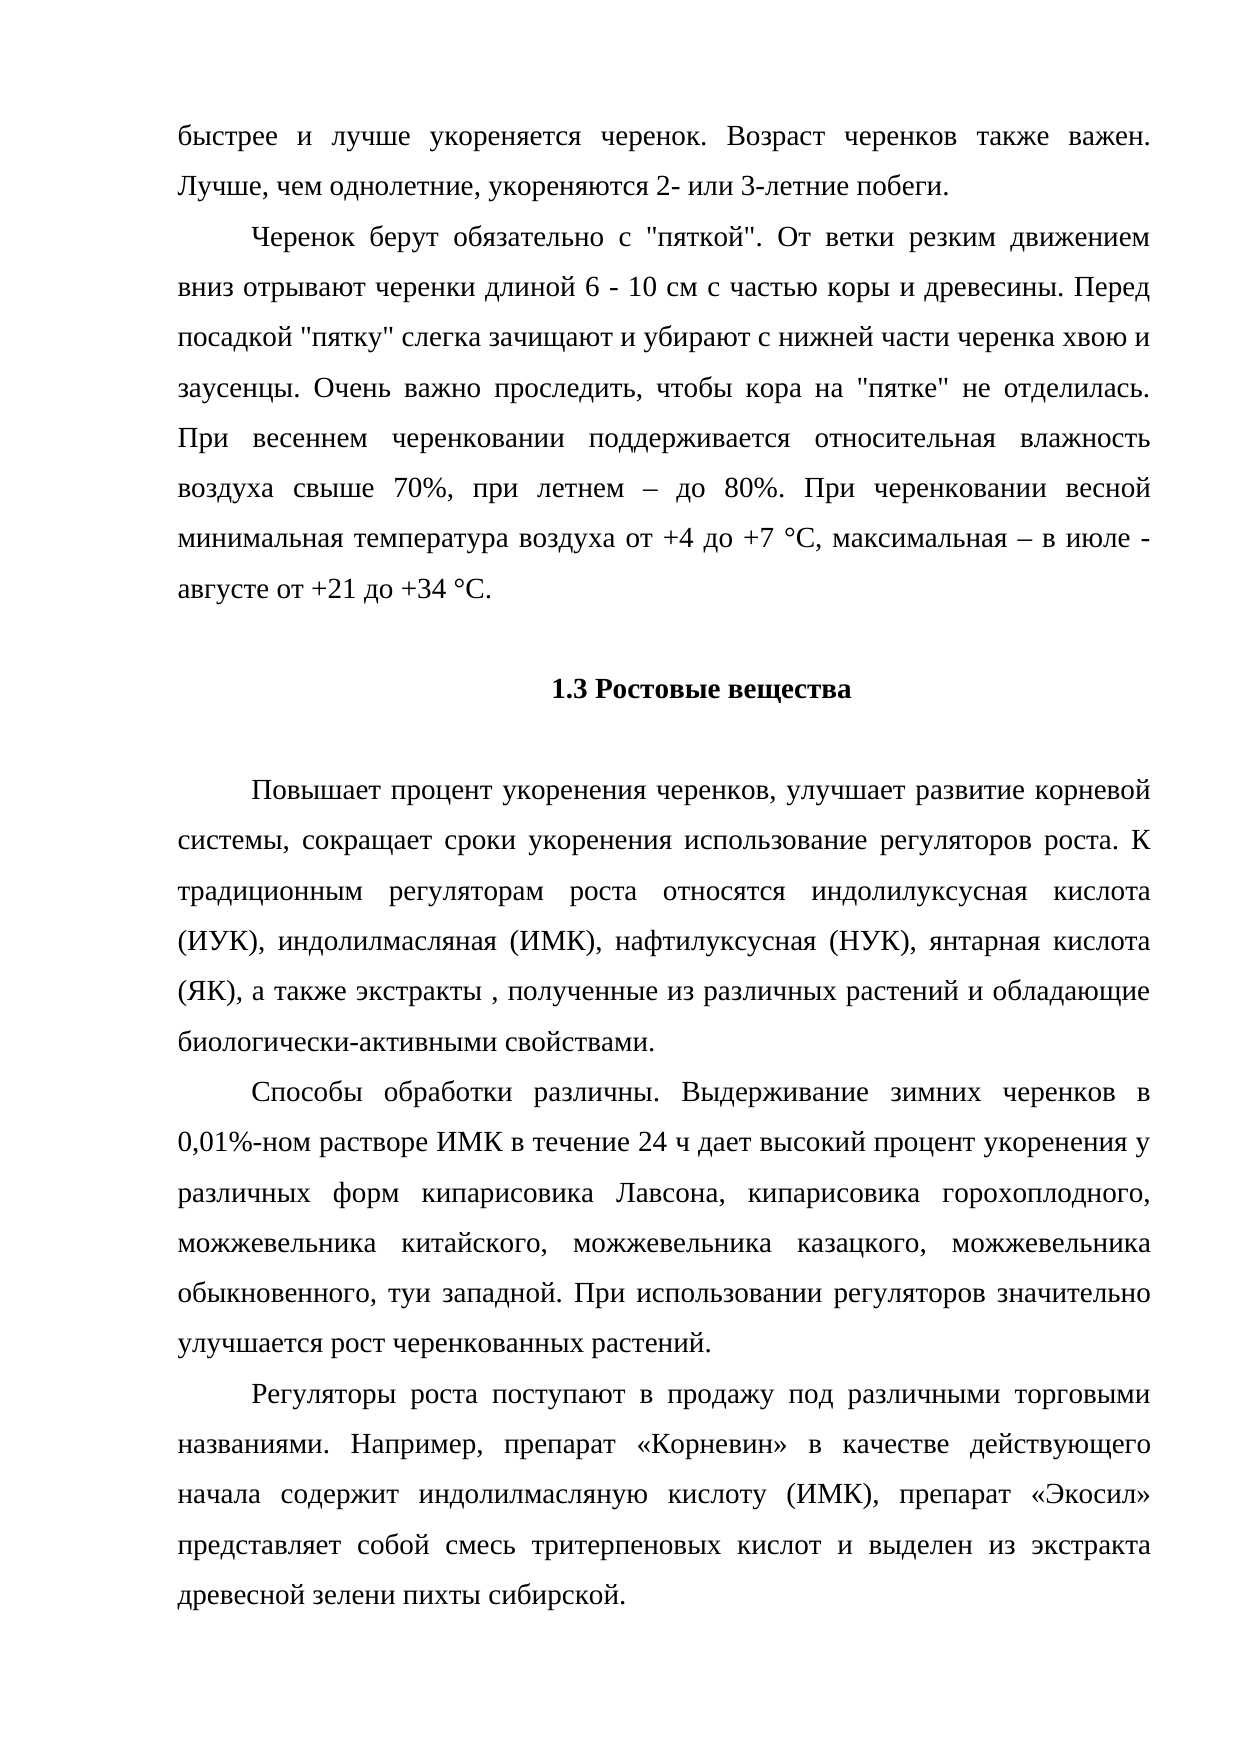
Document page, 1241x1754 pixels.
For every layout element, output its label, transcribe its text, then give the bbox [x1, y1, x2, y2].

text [177, 118, 1152, 202]
text 1.3 Ростовые вещества [177, 672, 1152, 705]
text Регуляторы роста поступают в продажу под различными торговыми названиями. Например, препарат «Корневин» в качестве действующего начала содержит индолилмасляную кислоту (ИМК), препарат «Экосил» представляет собой смесь тритерпеновых кислот и выделен из экстракта древесной зелени пихты сибирской. [177, 1376, 1152, 1611]
text Черенок берут обязательно с "пяткой". От ветки резким движением вниз отрывают черенки длиной 6 - с частью коры и древесины. Перед посадкой "пятку" слегка зачищают и убирают с нижней части черенка хвою и заусенцы. Очень важно проследить, чтобы кора на "пятке" не отделилась. При весеннем черенковании поддерживается относительная влажность воздуха свыше 70%, при летнем – до 80%. При черенковании весной минимальная температура воздуха от +4 до +7 °С, максимальная – в июле - августе от +21 до +34 °С. [177, 219, 1152, 604]
text Способы обработки различны. Выдерживание зимних черенков в 0,01%-ном растворе ИМК в течение 24 ч дает высокий процент укоренения у различных форм кипарисовика Лавсона, кипарисовика горохоплодного, можжевельника китайского, можжевельника казацкого, можжевельника обыкновенного, туи западной. При использовании регуляторов значительно улучшается рост черенкованных растений. [177, 1074, 1152, 1359]
text Повышает процент укоренения черенков, улучшает развитие корневой системы, сокращает сроки укоренения использование регуляторов роста. К традиционным регуляторам роста относятся индолилуксусная кислота (ИУК), индолилмасляная (ИМК), нафтилуксусная (НУК), янтарная кислота (ЯК), а также экстракты , полученные из различных растений и обладающие биологически-активными свойствами. [177, 772, 1152, 1057]
